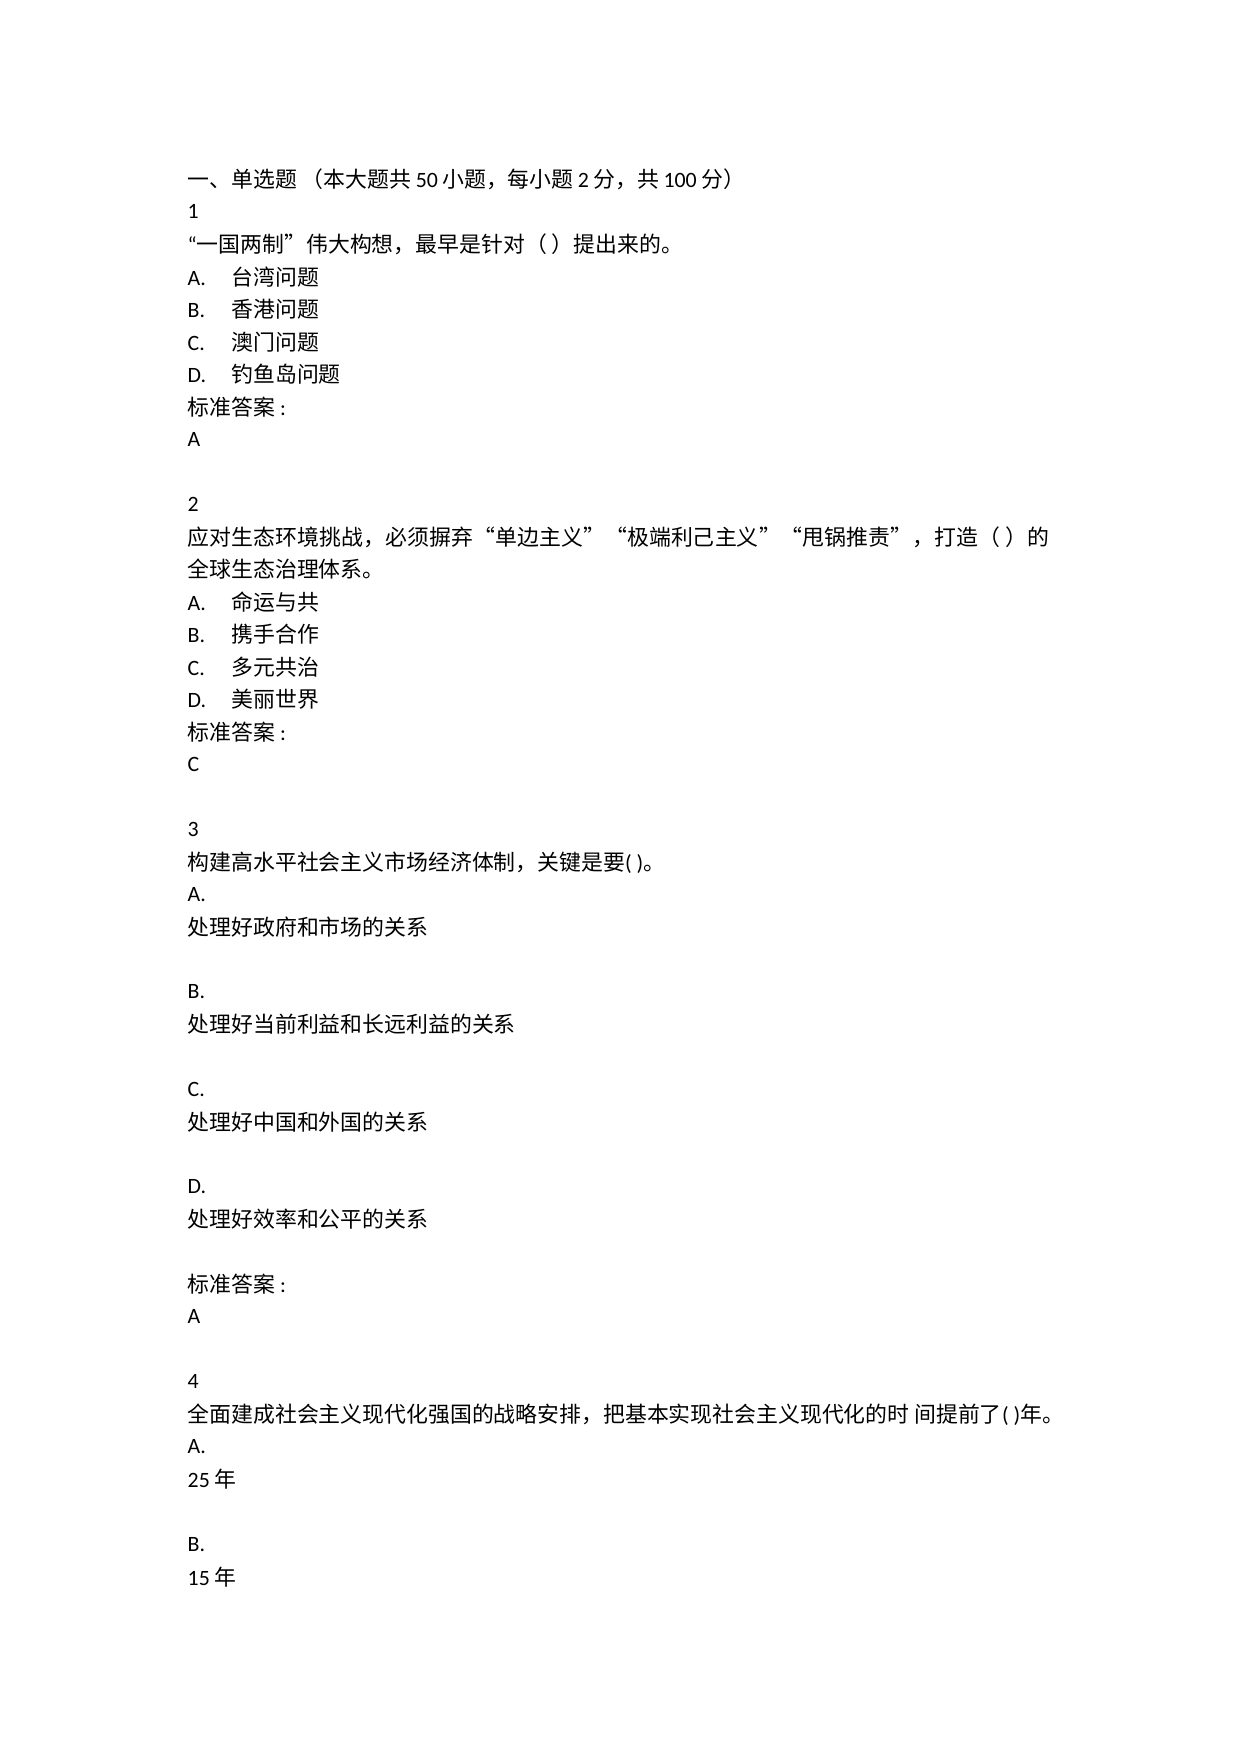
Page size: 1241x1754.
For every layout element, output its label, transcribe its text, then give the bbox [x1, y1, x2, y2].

text 标准答案 : [187, 389, 1053, 422]
text A. [187, 1429, 1053, 1462]
text A [187, 1299, 1053, 1332]
text D. 钓鱼岛问题 [187, 357, 1053, 389]
text B. 香港问题 [187, 292, 1053, 324]
text B. [187, 1527, 1053, 1559]
text B. 携手合作 [187, 617, 1053, 649]
text 1 [187, 194, 1053, 227]
text C. [187, 1072, 1053, 1104]
text “一国两制”伟大构想，最早是针对（ ）提出来的。 [187, 227, 1053, 259]
text 构建高水平社会主义市场经济体制，关键是要( )。 [187, 844, 1053, 877]
text 全面建成社会主义现代化强国的战略安排，把基本实现社会主义现代化的时 间提前了( )年。 [187, 1397, 1053, 1429]
text C [187, 747, 1053, 779]
text A. 台湾问题 [187, 259, 1053, 292]
text A. [187, 877, 1053, 909]
text 标准答案 : [187, 714, 1053, 747]
text 2 [187, 487, 1053, 519]
text 处理好效率和公平的关系 [187, 1202, 1053, 1234]
text D. 美丽世界 [187, 682, 1053, 714]
text 4 [187, 1364, 1053, 1397]
text 3 [187, 812, 1053, 844]
text 应对生态环境挑战，必须摒弃“单边主义”“极端利己主义”“甩锅推责”，打造（ ）的全球生态治理体系。 [187, 519, 1053, 584]
text A [187, 422, 1053, 454]
text 处理好当前利益和长远利益的关系 [187, 1007, 1053, 1039]
text 处理好政府和市场的关系 [187, 909, 1053, 942]
text 25年 [187, 1462, 1053, 1494]
text C. 澳门问题 [187, 324, 1053, 357]
text 标准答案 : [187, 1267, 1053, 1299]
text D. [187, 1169, 1053, 1202]
text A. 命运与共 [187, 584, 1053, 617]
text B. [187, 974, 1053, 1007]
text C. 多元共治 [187, 649, 1053, 682]
text 一、单选题 （本大题共50小题，每小题2分，共100分） [187, 162, 1053, 194]
text 处理好中国和外国的关系 [187, 1104, 1053, 1137]
text 15年 [187, 1559, 1053, 1592]
